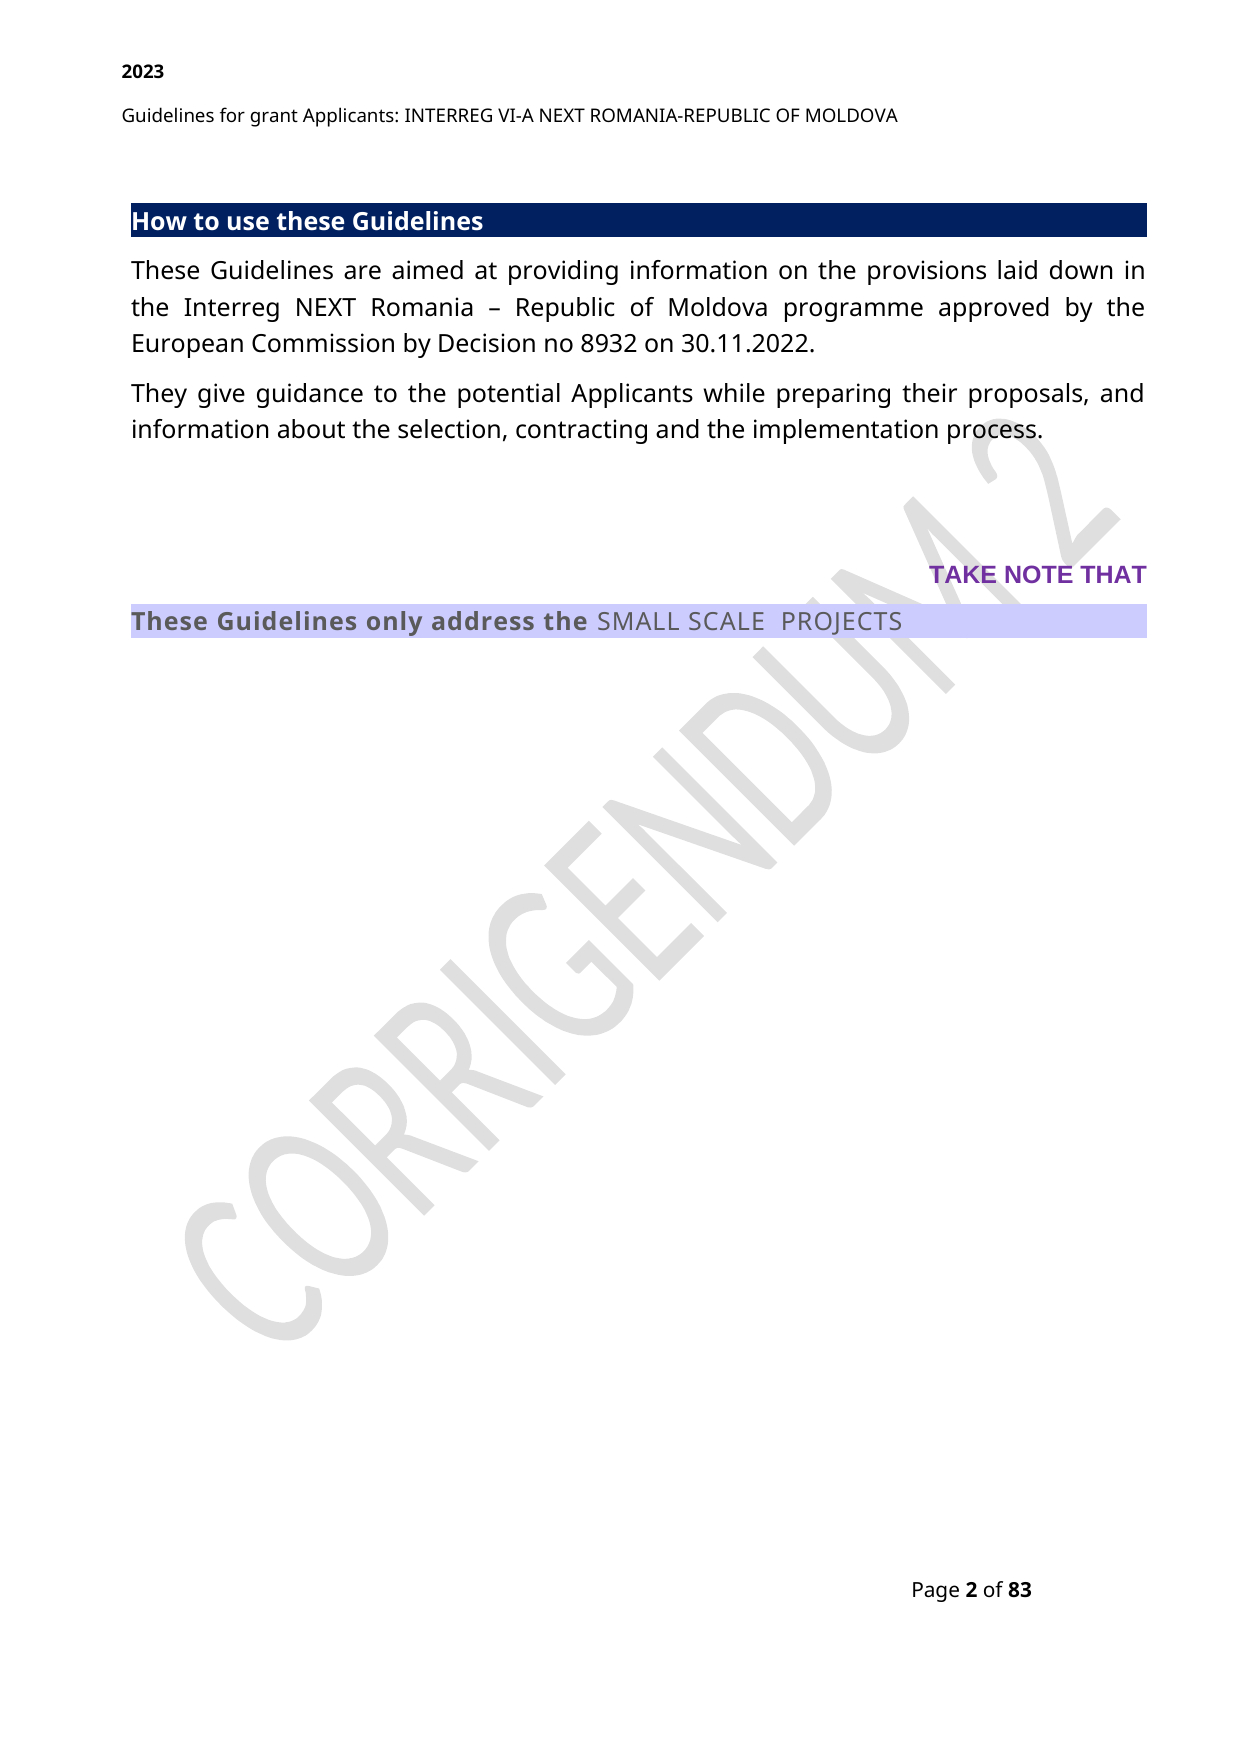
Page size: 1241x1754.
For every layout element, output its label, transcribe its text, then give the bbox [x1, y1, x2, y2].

text How to use these Guidelines [131, 203, 1147, 237]
text They give guidance to the potential Applicants while preparing their proposals, and information about the selection, contracting and the implementation process. [131, 375, 1147, 446]
text TAKE NOTE THAT [131, 560, 1147, 589]
subtitle These Guidelines only address the SMALL SCALE PROJECTS [131, 604, 1147, 638]
text These Guidelines are aimed at providing information on the provisions laid down in the Interreg NEXT Romania – Republic of Moldova programme approved by the European Commission by Decision no 8932 on 30.11.2022. [131, 252, 1147, 360]
